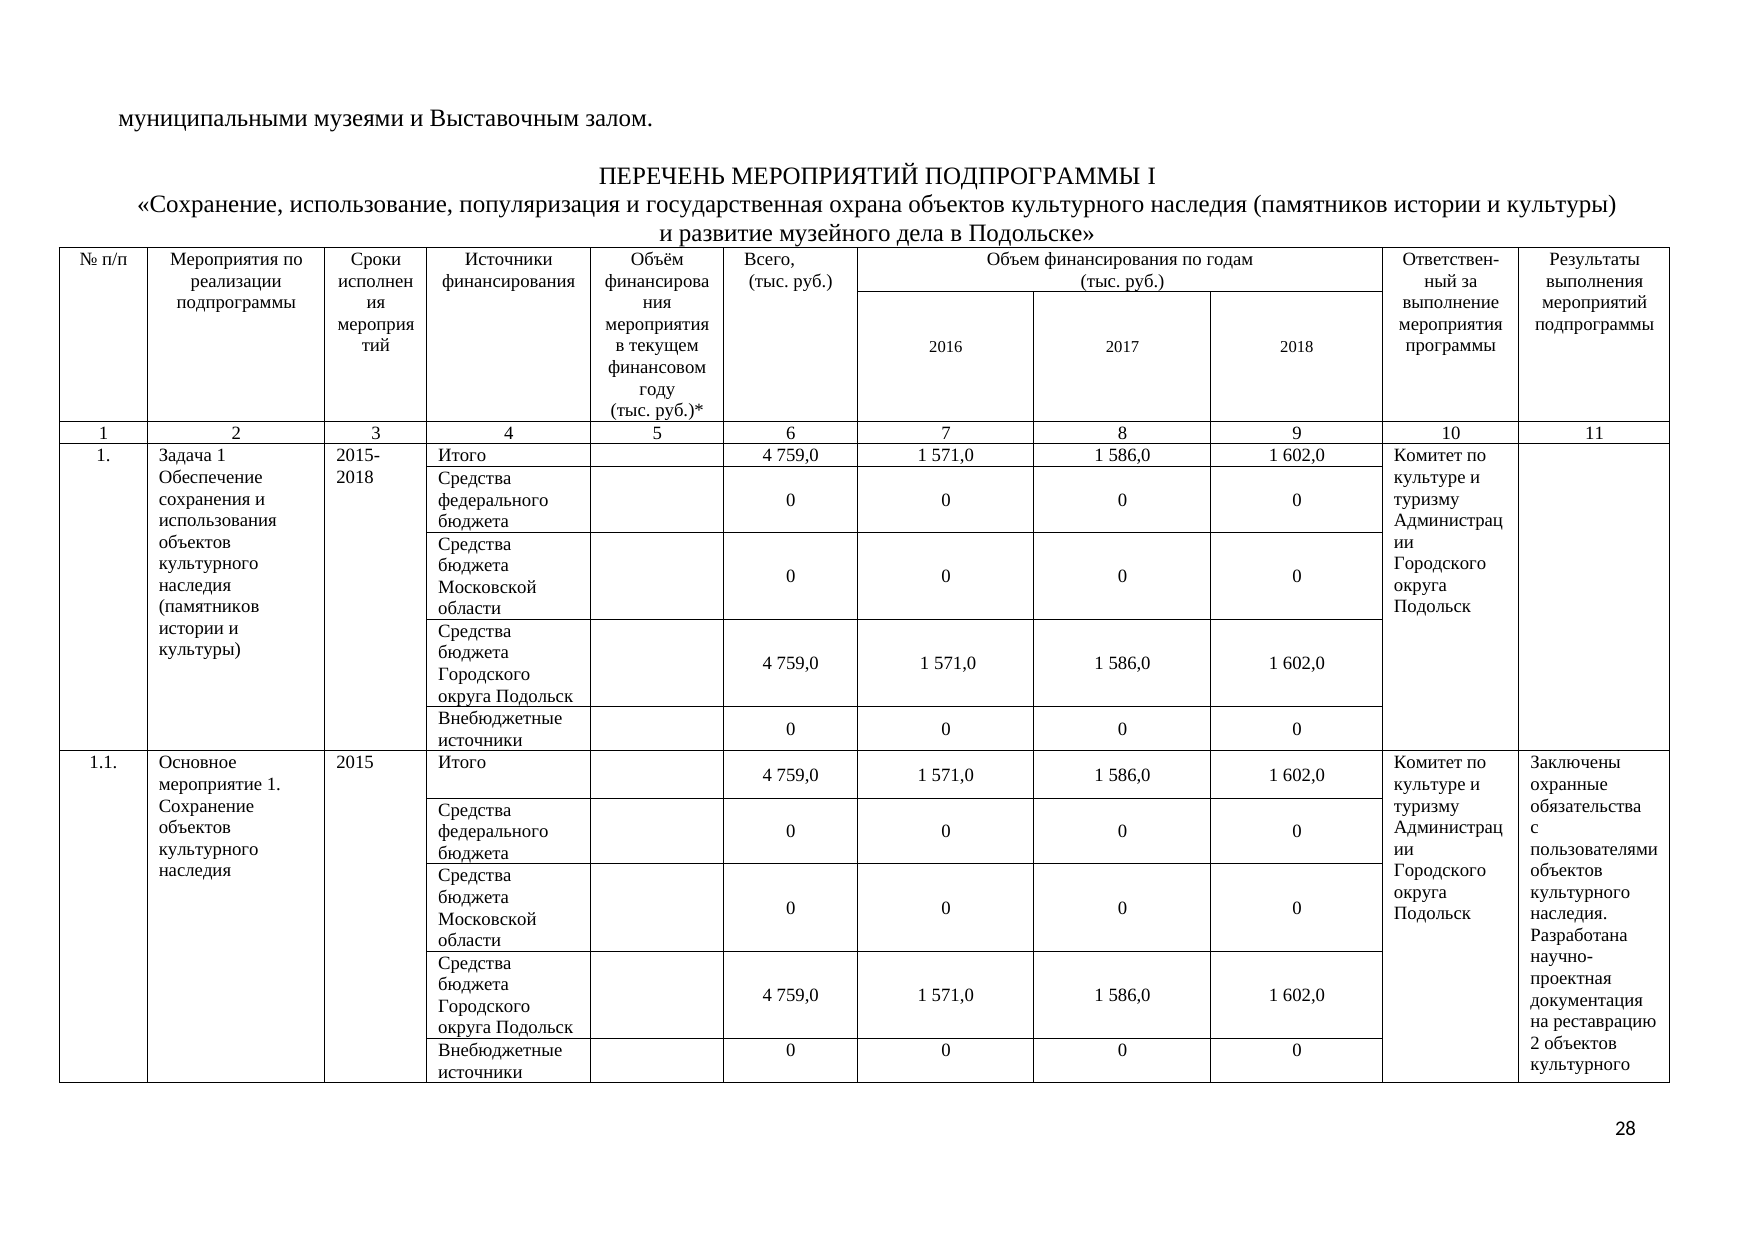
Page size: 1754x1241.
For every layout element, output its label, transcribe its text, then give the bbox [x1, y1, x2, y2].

table_cell 0 [858, 533, 1033, 619]
table_cell 4 759,0 [724, 952, 857, 1038]
table_cell [591, 864, 723, 951]
table_header Сроки исполнения мероприятий [325, 248, 426, 421]
table_cell Задача 1 Обеспечение сохранения и использования объектов культурного наследия (памятников истории и культуры) [148, 444, 324, 750]
table_cell Заключены охранные обязательства с пользователями объектов культурного наследия. Разработана научно-проектная документация на реставрацию 2 объектов культурного наследия. Сдача в аренду объекта культурного наследия «Усадьба фон-Мекк Н.Ф.; в которой в 1884-1885 гг, жил композитор Чайковский П.И.» (главный дом, флигель, хозяйственная постройка), находящийся в муниципальной собственности. [1519, 751, 1669, 1082]
table_cell [591, 751, 723, 798]
table_cell 7 [858, 422, 1033, 443]
table_cell Основное мероприятие 1. Сохранение объектов культурного наследия [148, 751, 324, 1082]
table_cell 1.1. [60, 751, 147, 1082]
table_cell 0 [1034, 864, 1210, 951]
table_cell 0 [1211, 799, 1382, 863]
table_cell 1 571,0 [858, 952, 1033, 1038]
table_cell 0 [724, 467, 857, 532]
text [118, 103, 1636, 132]
table_cell Итого [427, 444, 590, 466]
table_cell Средства бюджета Московской области [427, 864, 590, 951]
table_cell Средства бюджета Московской области [427, 533, 590, 619]
table_cell [591, 952, 723, 1038]
table_cell 0 [858, 799, 1033, 863]
table_cell [591, 467, 723, 532]
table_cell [427, 1039, 590, 1082]
table_header № п/п [60, 248, 147, 421]
table_cell 0 [724, 799, 857, 863]
table_cell 0 [1211, 1039, 1382, 1082]
table_cell [591, 707, 723, 750]
table_cell 4 759,0 [724, 751, 857, 798]
table_cell 0 [1211, 707, 1382, 750]
table_header Результаты выполнения мероприятий подпрограммы [1519, 248, 1669, 421]
table_cell 0 [858, 1039, 1033, 1082]
text и развитие музейного дела в Подольске» [118, 218, 1636, 247]
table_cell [427, 952, 590, 1038]
table_cell 0 [1211, 467, 1382, 532]
table_header Мероприятия по реализации подпрограммы [148, 248, 324, 421]
table_cell 9 [1211, 422, 1382, 443]
table_cell 2015 [325, 751, 426, 1082]
table_cell 1 586,0 [1034, 952, 1210, 1038]
table_cell 4 759,0 [724, 444, 857, 466]
table_cell 2016 [858, 292, 1033, 421]
table_cell 0 [1034, 467, 1210, 532]
table_cell Комитет по культуре и туризму Администрации Городского округа Подольск [1383, 751, 1518, 1082]
table_header Объем финансирования по годам (тыс. руб.) [858, 248, 1382, 291]
table_cell 4 759,0 [724, 620, 857, 706]
table_cell 6 [724, 422, 857, 443]
table_header Ответствен-ный за выполнение мероприятия программы [1383, 248, 1518, 421]
table_cell 0 [724, 533, 857, 619]
text ПЕРЕЧЕНЬ МЕРОПРИЯТИЙ ПОДПРОГРАММЫ I [118, 161, 1636, 189]
table_cell Внебюджетные источники [427, 707, 590, 750]
table_header Объём финансирования мероприятия в текущем финансовом году (тыс. руб.)* [591, 248, 723, 421]
table_cell 3 [325, 422, 426, 443]
table_cell 1 602,0 [1211, 620, 1382, 706]
table_cell 1 586,0 [1034, 444, 1210, 466]
table_cell 1 586,0 [1034, 751, 1210, 798]
table_cell Средства федерального бюджета [427, 799, 590, 863]
table_cell [591, 444, 723, 466]
table_cell 1 586,0 [1034, 620, 1210, 706]
table_cell 11 [1519, 422, 1669, 443]
table_cell [591, 1039, 723, 1082]
table_header Всего, (тыс. руб.) [724, 248, 857, 421]
table_cell Комитет по культуре и туризму Администрации Городского округа Подольск [1383, 444, 1518, 750]
table_cell [591, 533, 723, 619]
text «Сохранение, использование, популяризация и государственная охрана объектов культурного наследия (памятников истории и культуры) [118, 189, 1636, 218]
table_cell 0 [1034, 707, 1210, 750]
table_cell 0 [1034, 1039, 1210, 1082]
table_cell 2017 [1034, 292, 1210, 421]
table_cell 1 [60, 422, 147, 443]
table_cell Средства федерального бюджета [427, 467, 590, 532]
table_cell [591, 620, 723, 706]
table_cell 0 [858, 707, 1033, 750]
table_cell 1 571,0 [858, 620, 1033, 706]
table_cell Средства бюджета Городского округа Подольск [427, 620, 590, 706]
table_cell 2018 [1211, 292, 1382, 421]
table_cell 0 [724, 707, 857, 750]
table_cell 2 [148, 422, 324, 443]
table_cell 0 [1034, 799, 1210, 863]
table_cell 1. [60, 444, 147, 750]
table_cell 5 [591, 422, 723, 443]
table_cell 0 [724, 1039, 857, 1082]
table_cell 0 [1034, 533, 1210, 619]
table_cell 0 [724, 864, 857, 951]
table_cell Итого [427, 751, 590, 798]
table_cell 4 [427, 422, 590, 443]
table_cell 1 602,0 [1211, 952, 1382, 1038]
table_cell 1 602,0 [1211, 751, 1382, 798]
table_cell 10 [1383, 422, 1518, 443]
table_cell [591, 799, 723, 863]
table_cell 8 [1034, 422, 1210, 443]
table_cell 0 [858, 467, 1033, 532]
table_cell 2015-2018 [325, 444, 426, 750]
table_header Источники финансирования [427, 248, 590, 421]
table_cell 0 [858, 864, 1033, 951]
table_cell 0 [1211, 533, 1382, 619]
table_cell [1519, 444, 1669, 750]
table_cell 1 571,0 [858, 751, 1033, 798]
table_cell 1 571,0 [858, 444, 1033, 466]
table_cell 1 602,0 [1211, 444, 1382, 466]
table_cell 0 [1211, 864, 1382, 951]
